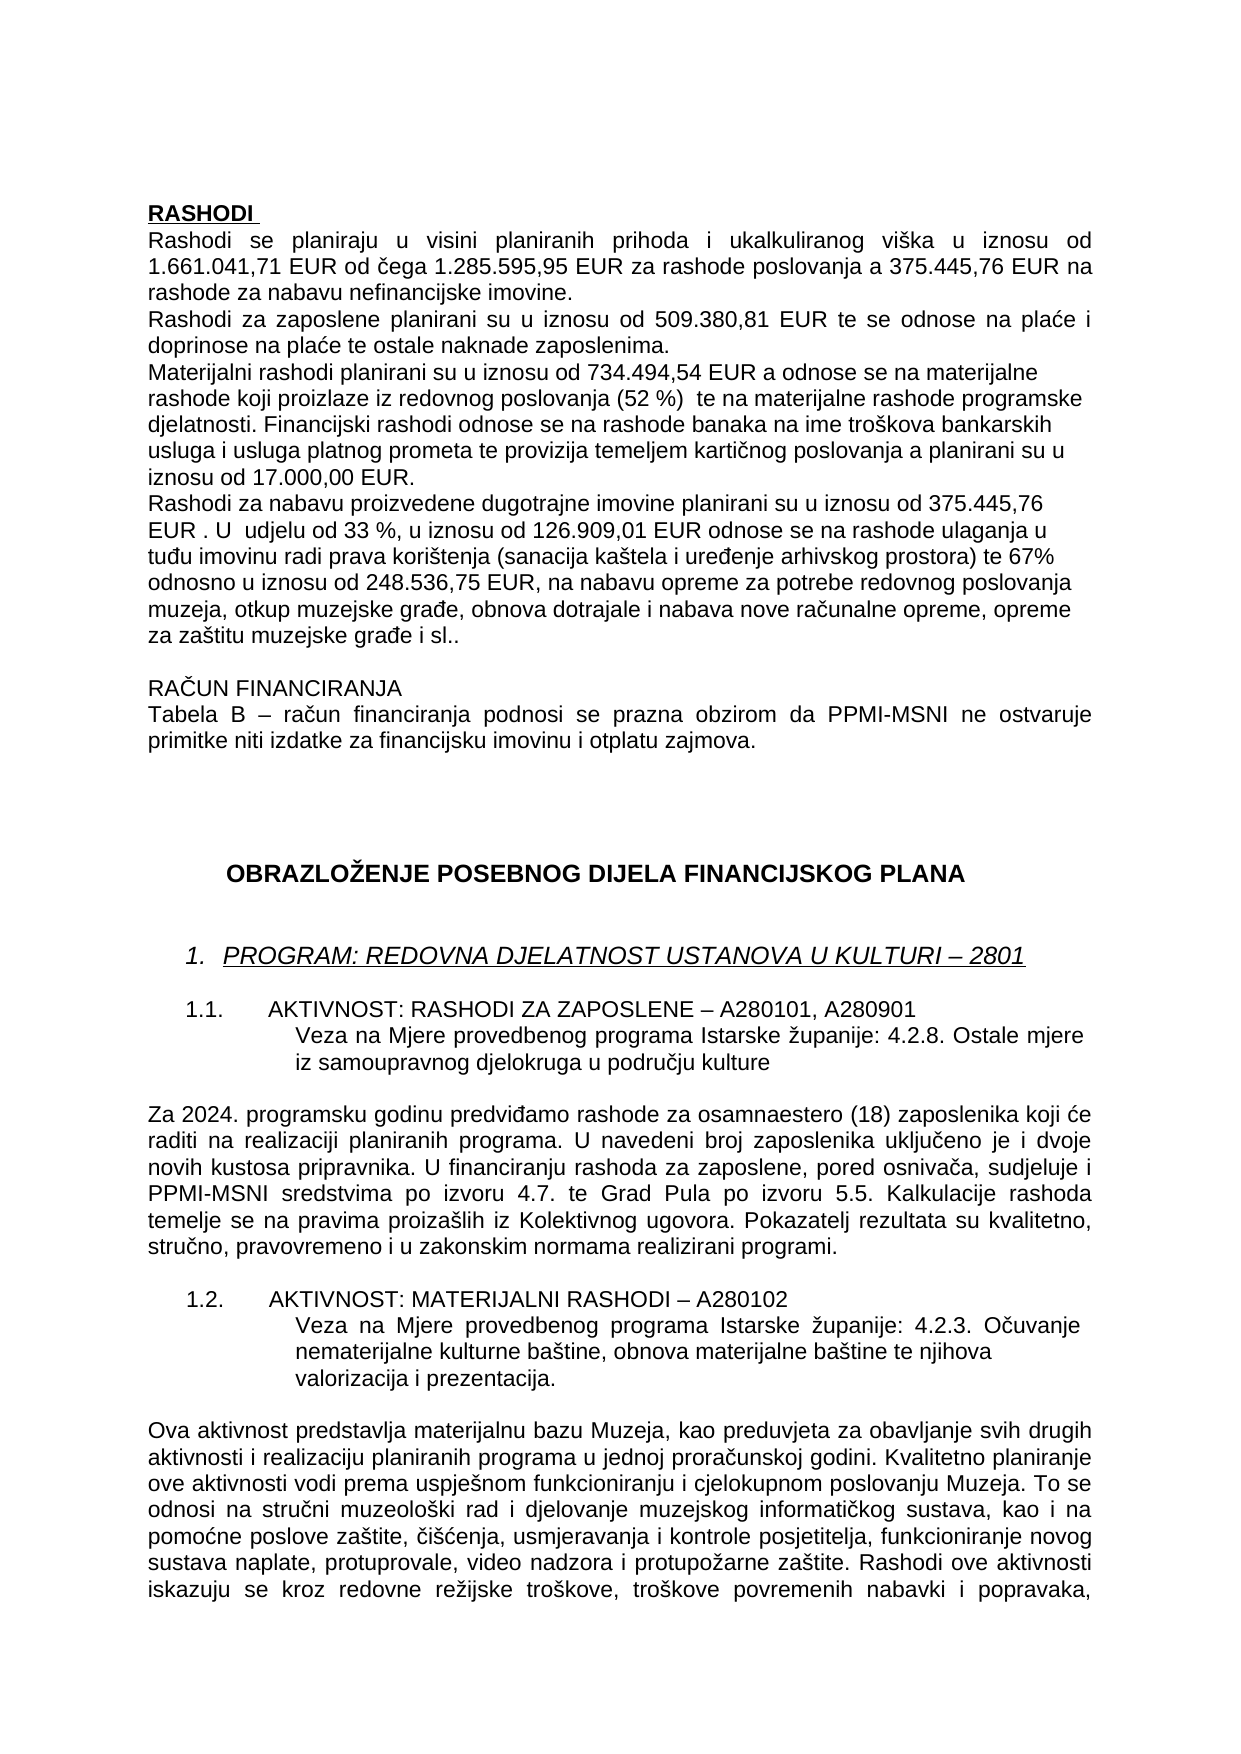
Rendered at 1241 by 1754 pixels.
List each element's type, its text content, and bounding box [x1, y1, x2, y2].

text Veza na Mjere provedbenog programa Istarske županije: 4.2.8. Ostale mjere iz samoupravnog djelokruga u području kulture [185, 1022, 1093, 1075]
text Rashodi se planiraju u visini planiranih prihoda i ukalkuliranog viška u iznosu od 1.661.041,71 EUR od čega 1.285.595,95 EUR za rashode poslovanja a 375.445,76 EUR na rashode za nabavu nefinancijske imovine. [148, 227, 1093, 306]
text Rashodi za zaposlene planirani su u iznosu od 509.380,81 EUR te se odnose na plaće i doprinose na plaće te ostale naknade zaposlenima. [148, 306, 1093, 358]
text 1.1. AKTIVNOST: RASHODI ZA ZAPOSLENE – A280101, A280901 [185, 996, 1093, 1022]
list OBRAZLOŽENJE POSEBNOG DIJELA FINANCIJSKOG PLANA [226, 859, 1093, 888]
text Za 2024. programsku godinu predviđamo rashode za osamnaestero (18) zaposlenika koji će raditi na realizaciji planiranih programa. U navedeni broj zaposlenika uključeno je i dvoje novih kustosa pripravnika. U financiranju rashoda za zaposlene, pored osnivača, sudjeluje i PPMI-MSNI sredstvima po izvoru 4.7. te Grad Pula po izvoru 5.5. Kalkulacije rashoda temelje se na pravima proizašlih iz Kolektivnog ugovora. Pokazatelj rezultata su kvalitetno, stručno, pravovremeno i u zakonskim normama realizirani programi. [148, 1101, 1093, 1259]
text RASHODI [148, 200, 1093, 227]
text 1.2. AKTIVNOST: MATERIJALNI RASHODI – A280102 [148, 1286, 1093, 1312]
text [148, 1417, 1093, 1602]
text Tabela B – račun financiranja podnosi se prazna obzirom da PPMI-MSNI ne ostvaruje primitke niti izdatke za financijsku imovinu i otplatu zajmova. [148, 701, 1093, 754]
text Veza na Mjere provedbenog programa Istarske županije: 4.2.3. Očuvanje nematerijalne kulturne baštine, obnova materijalne baštine te njihova valorizacija i prezentacija. [148, 1312, 1093, 1391]
text Rashodi za nabavu proizvedene dugotrajne imovine planirani su u iznosu od 375.445,76 EUR . U udjelu od 33 %, u iznosu od 126.909,01 EUR odnose se na rashode ulaganja u tuđu imovinu radi prava korištenja (sanacija kaštela i uređenje arhivskog prostora) te 67% odnosno u iznosu od 248.536,75 EUR, na nabavu opreme za potrebe redovnog poslovanja muzeja, otkup muzejske građe, obnova dotrajale i nabava nove računalne opreme, opreme za zaštitu muzejske građe i sl.. [148, 490, 1093, 648]
text Materijalni rashodi planirani su u iznosu od 734.494,54 EUR a odnose se na materijalne rashode koji proizlaze iz redovnog poslovanja (52 %) te na materijalne rashode programske djelatnosti. Financijski rashodi odnose se na rashode banaka na ime troškova bankarskih usluga i usluga platnog prometa te provizija temeljem kartičnog poslovanja a planirani su u iznosu od 17.000,00 EUR. [148, 358, 1093, 490]
text RAČUN FINANCIRANJA [148, 675, 1093, 701]
list PROGRAM: REDOVNA DJELATNOST USTANOVA U KULTURI – 2801 [185, 941, 1093, 969]
